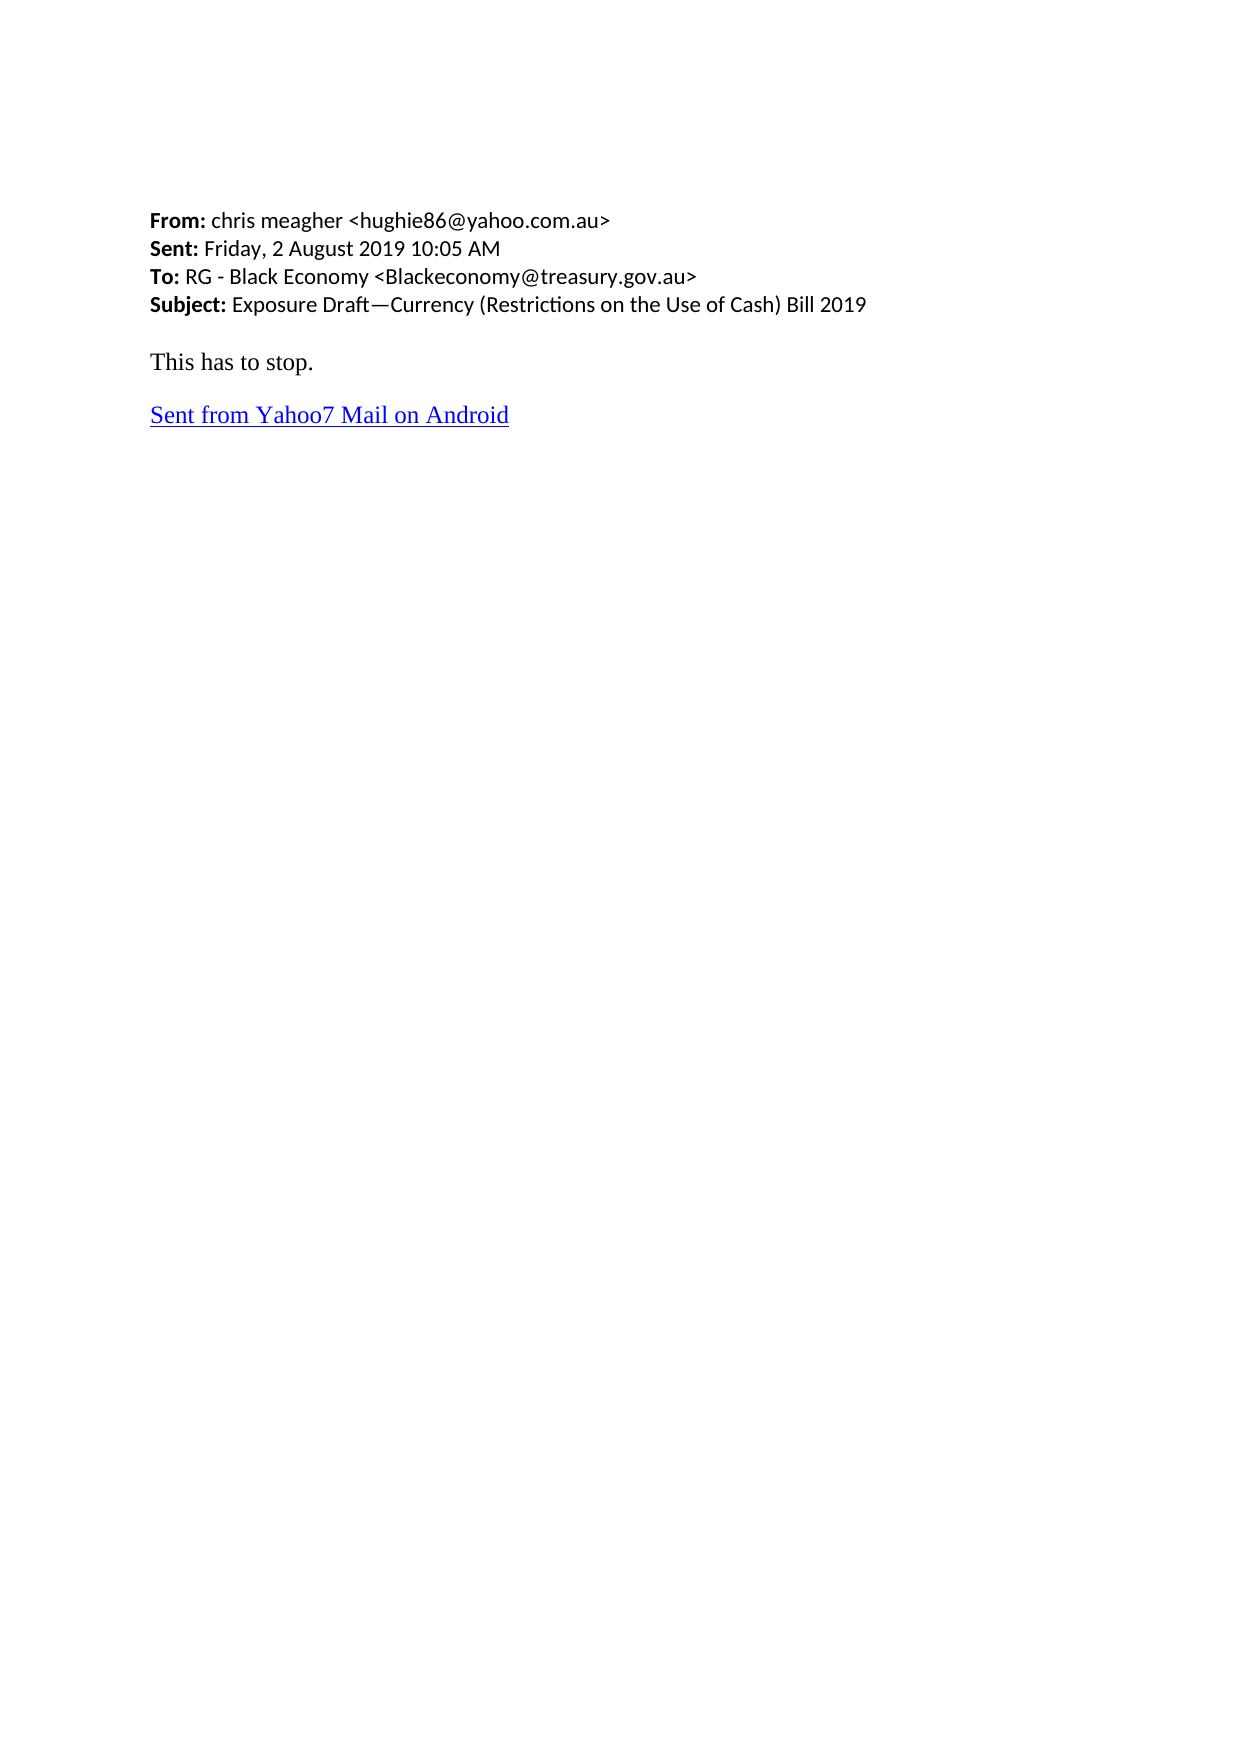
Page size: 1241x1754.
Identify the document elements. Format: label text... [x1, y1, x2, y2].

text Sent from Yahoo7 Mail on Android [150, 401, 1090, 429]
text From: chris meagher <hughie86@yahoo.com.au> Sent: Friday, 2 August 2019 10:05 AM To: RG - Black Economy <Blackeconomy@treasury.gov.au> Subject: Exposure Draft—Currency (Restrictions on the Use of Cash) Bill 2019 [150, 206, 1090, 318]
text This has to stop. [150, 347, 1090, 376]
